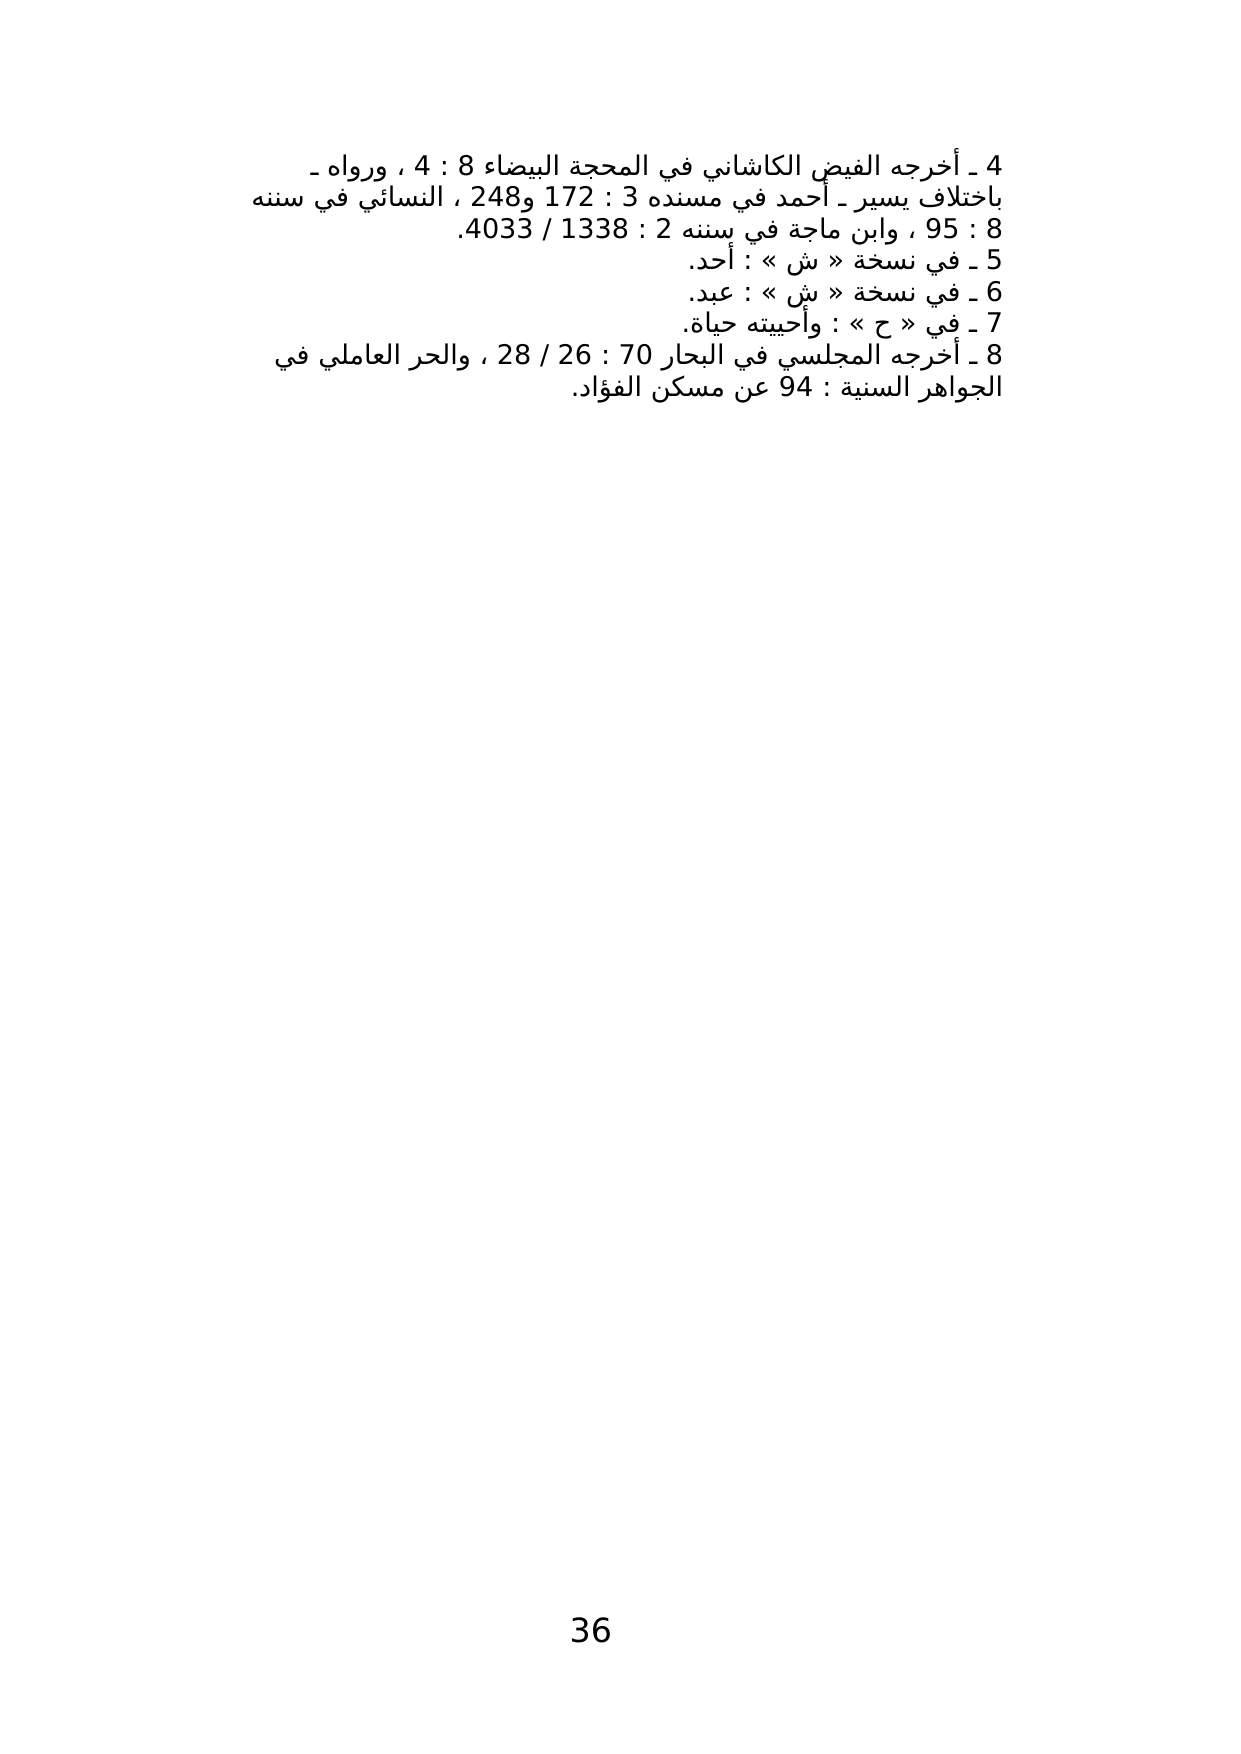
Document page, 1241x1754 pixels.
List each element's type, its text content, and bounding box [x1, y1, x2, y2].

text 8 ـ أخرجه المجلسي في البحار 70 : 26 / 28 ، والحر العاملي في الجواهر السنية : 94 عن مسكن الفؤاد. [237, 339, 1003, 402]
text 4 ـ أخرجه الفيض الكاشاني في المحجة البيضاء 8 : 4 ، ورواه ـ باختلاف يسير ـ أحمد في مسنده 3 : 172 و248 ، النسائي في سننه 8 : 95 ، وابن ماجة في سننه 2 : 1338 / 4033. [237, 150, 1003, 245]
text 7 ـ في « ح » : وأحييته حياة. [237, 308, 1003, 339]
text 6 ـ في نسخة « ش » : عبد. [237, 276, 1003, 308]
text 5 ـ في نسخة « ش » : أحد. [237, 245, 1003, 276]
